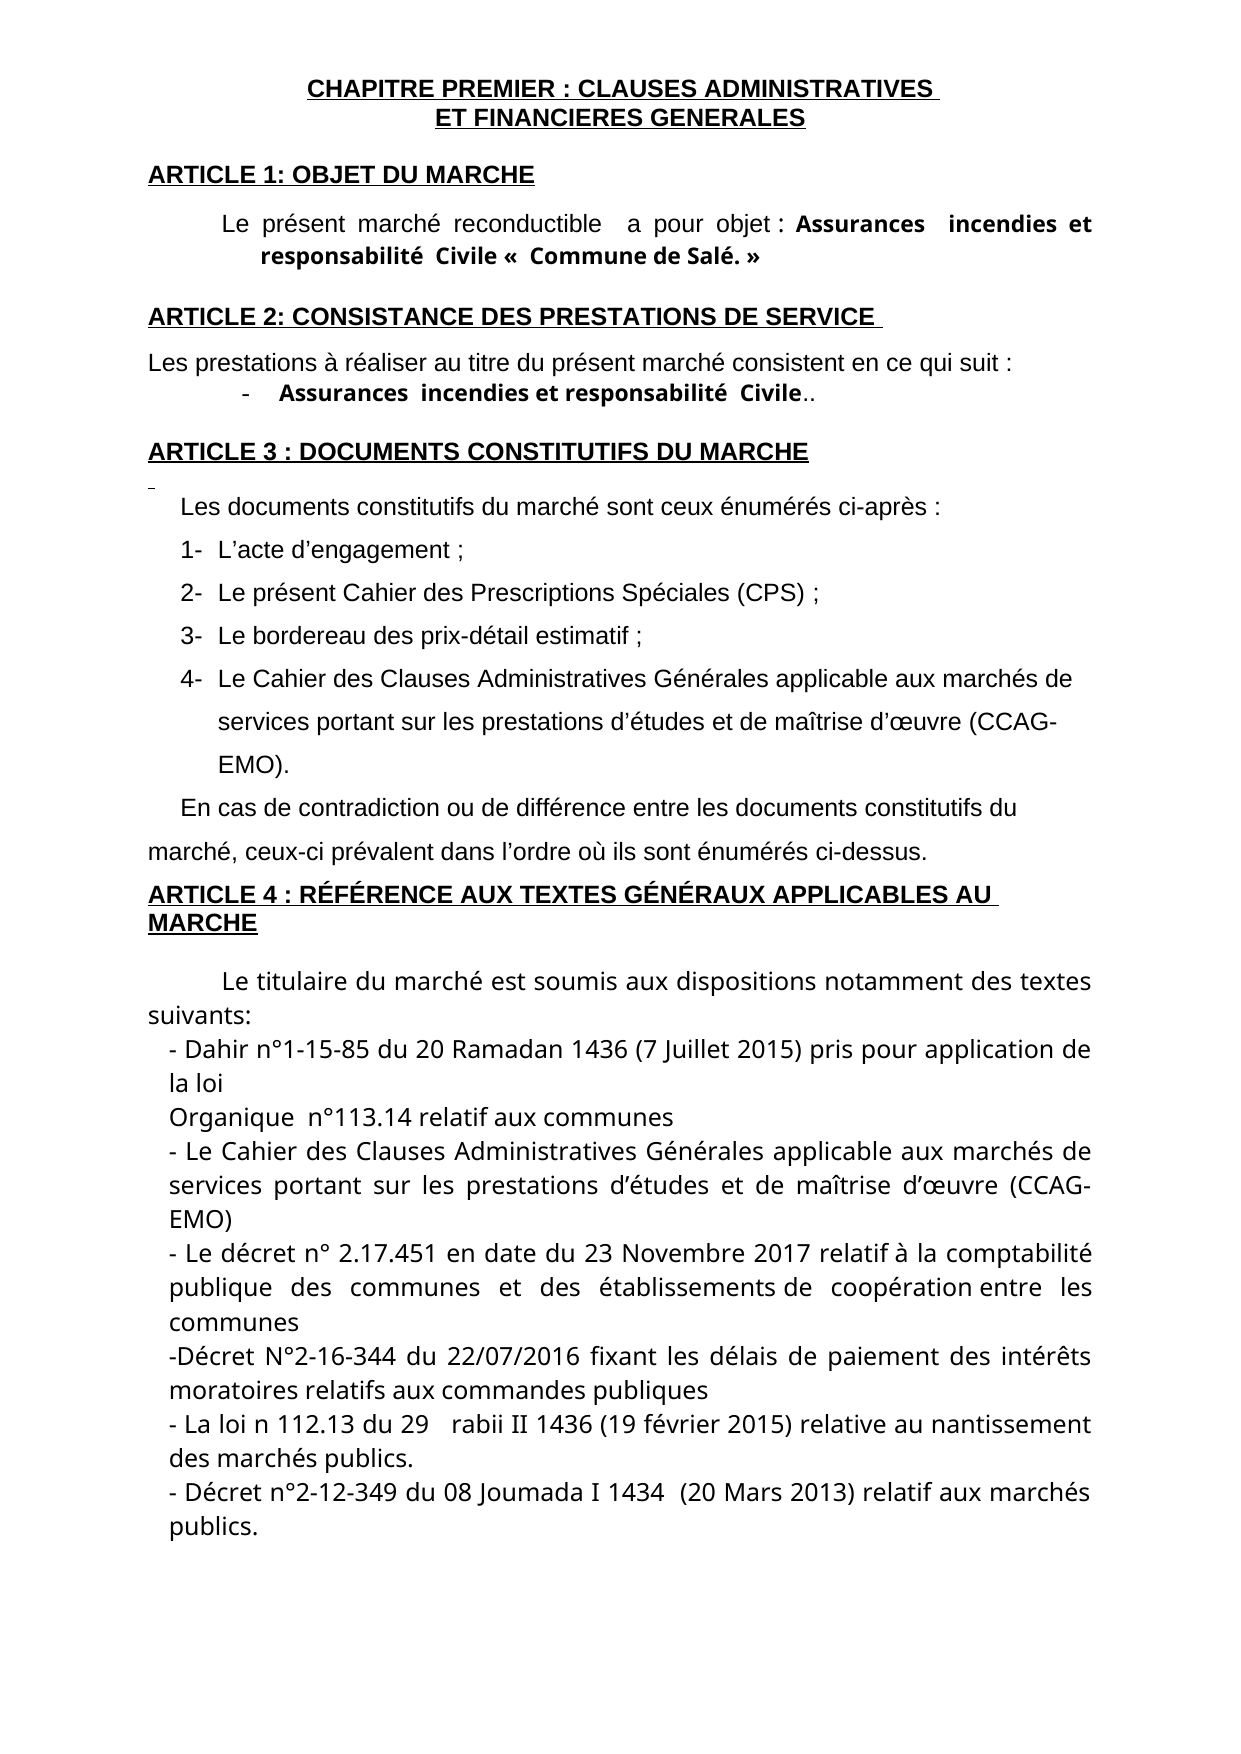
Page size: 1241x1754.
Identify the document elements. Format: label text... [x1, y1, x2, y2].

list Le Cahier des Clauses Administratives Générales applicable aux marchés de services portant sur les prestations d’études et de maîtrise d’œuvre (CCAG-EMO). [180, 664, 1093, 779]
list Le présent Cahier des Prescriptions Spéciales (CPS) ; [180, 578, 1093, 607]
text - Le Cahier des Clauses Administratives Générales applicable aux marchés de services portant sur les prestations d’études et de maîtrise d’œuvre (CCAG-EMO) [168, 1134, 1093, 1236]
text ARTICLE 2: CONSISTANCE DES PRESTATIONS DE SERVICE [148, 302, 1093, 331]
subtitle ARTICLE 1: OBJET DU MARCHE [148, 160, 1093, 189]
subtitle et financieres GENERALES [148, 103, 1093, 131]
text - Le décret n° 2.17.451 en date du 23 Novembre 2017 relatif à la comptabilité publique des communes et des établissements de coopération entre les communes [168, 1236, 1093, 1338]
text - Dahir n°1-15-85 du 20 Ramadan 1436 (7 Juillet 2015) pris pour application de la loi [168, 1032, 1093, 1100]
text - La loi n 112.13 du 29 rabii II 1436 (19 février 2015) relative au nantissement des marchés publics. [168, 1406, 1093, 1474]
text En cas de contradiction ou de différence entre les documents constitutifs du marché, ceux-ci prévalent dans l’ordre où ils sont énumérés ci-dessus. [148, 793, 1093, 865]
list L’acte d’engagement ; [180, 535, 1093, 563]
text - Décret n°2-12-349 du 08 Joumada I 1434 (20 Mars 2013) relatif aux marchés publics. [168, 1474, 1093, 1543]
text Les documents constitutifs du marché sont ceux énumérés ci-après : [148, 492, 1093, 520]
text -Décret N°2-16-344 du 22/07/2016 fixant les délais de paiement des intérêts moratoires relatifs aux commandes publiques [168, 1338, 1093, 1406]
list Le bordereau des prix-détail estimatif ; [180, 621, 1093, 650]
text Organique n°113.14 relatif aux communes [168, 1100, 1093, 1134]
subtitle Chapitre premier : clauses administratives [148, 74, 1093, 103]
text Le titulaire du marché est soumis aux dispositions notamment des textes suivants: [148, 963, 1093, 1032]
subtitle Article 4 : Référence aux textes généraux applicables au marche [148, 880, 1093, 937]
text Les prestations à réaliser au titre du présent marché consistent en ce qui suit : [148, 348, 1093, 376]
list Assurances incendies et responsabilité Civile.. [241, 376, 1093, 408]
subtitle ARTICLE 3 : documents Constitutifs DU MARCHE [148, 436, 1093, 465]
text Le présent marché reconductible a pour objet : Assurances incendies et responsabilité Civile « Commune de Salé. » [221, 206, 1093, 271]
